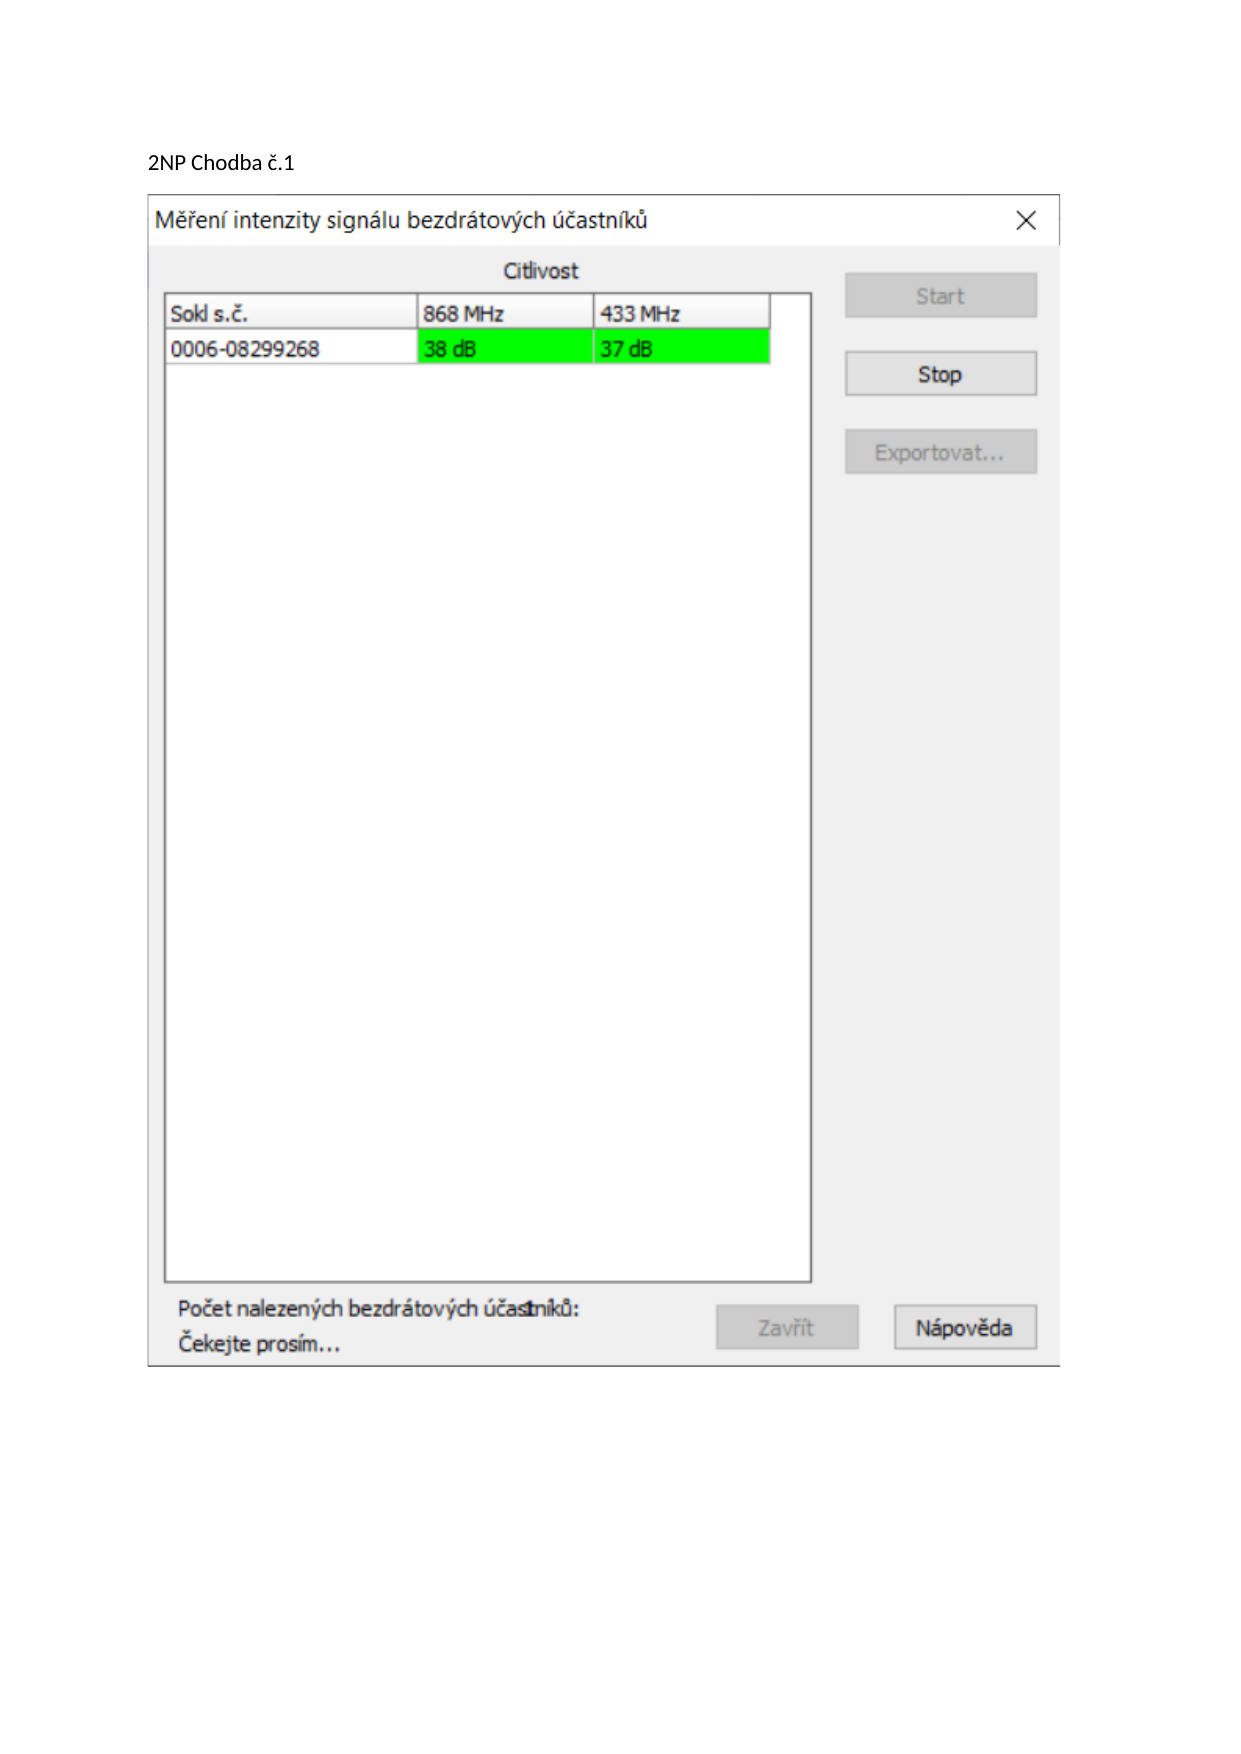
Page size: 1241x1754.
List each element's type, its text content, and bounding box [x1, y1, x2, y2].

picture [147, 194, 1060, 1367]
text 2NP Chodba č.1 [148, 148, 1093, 176]
